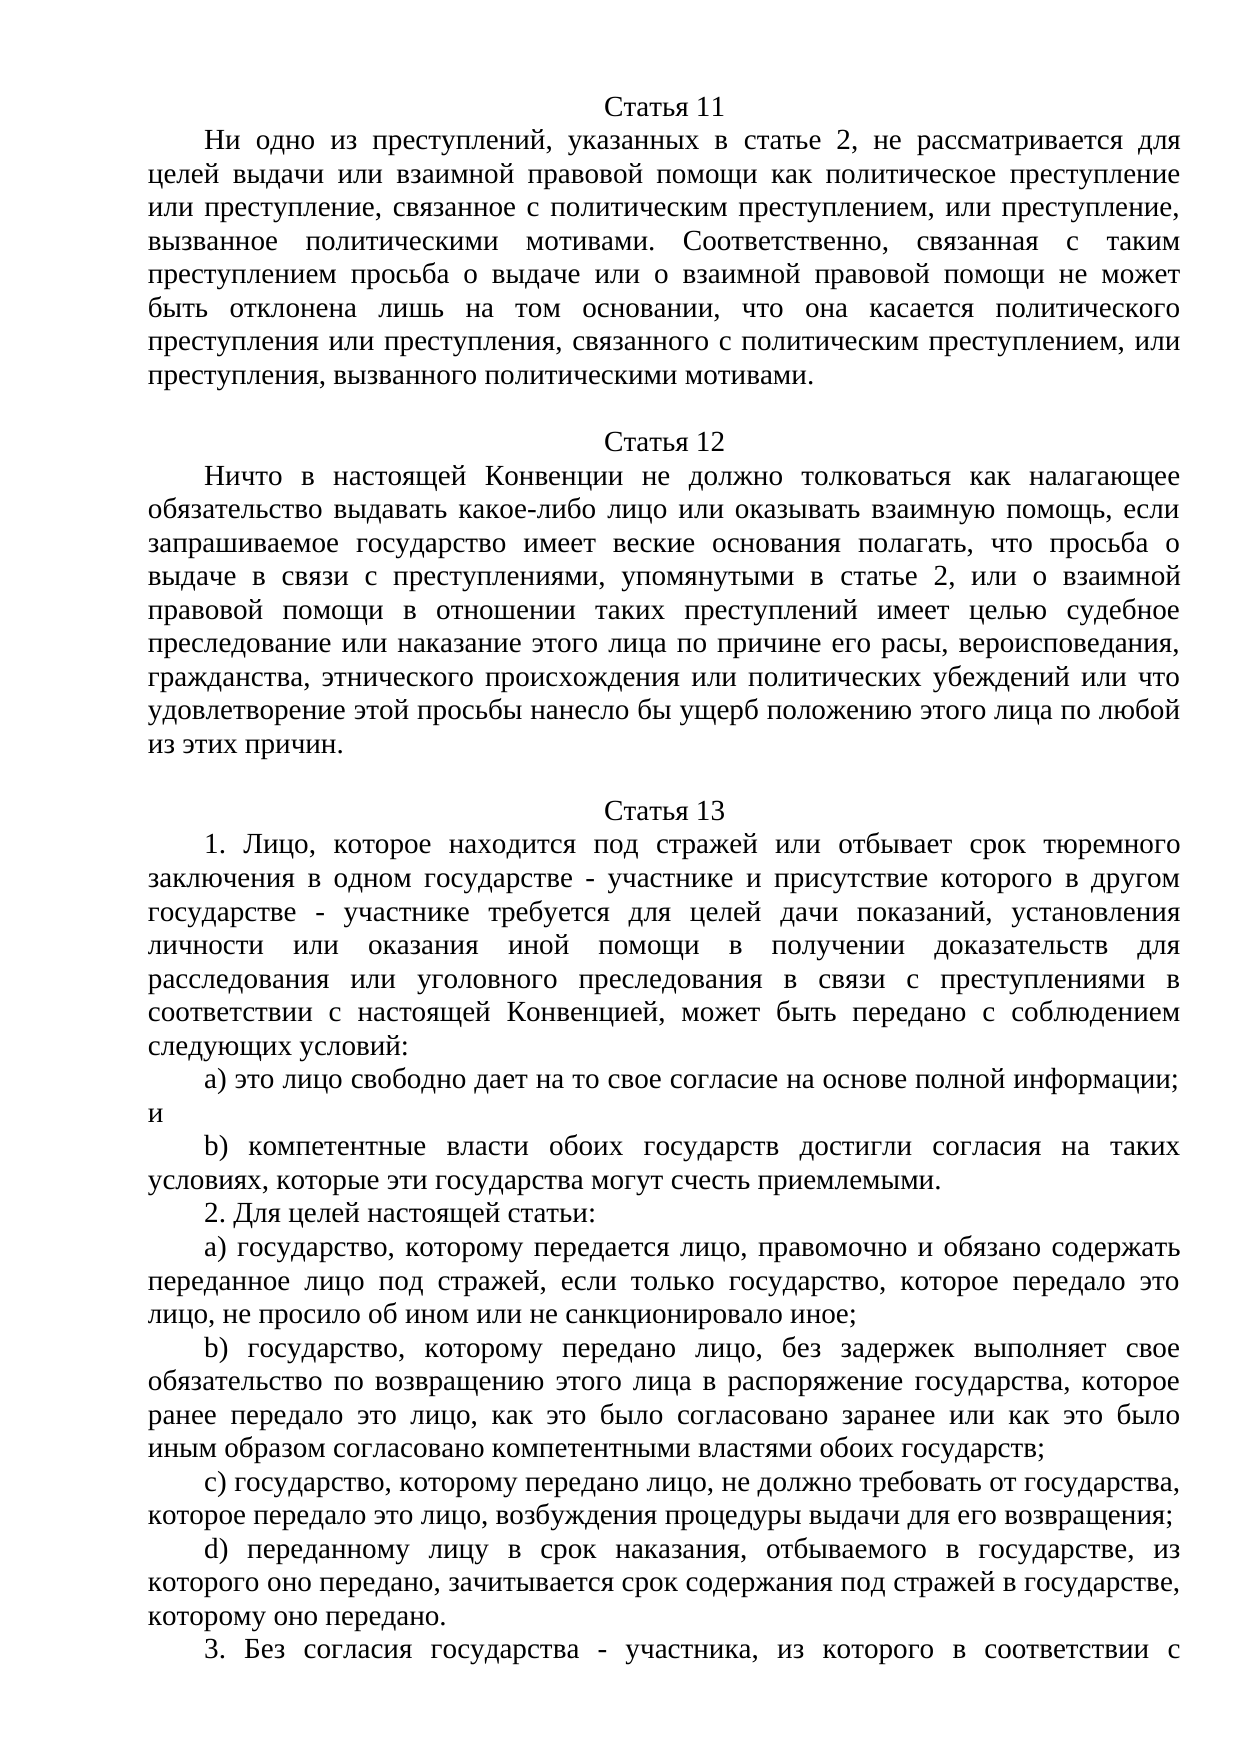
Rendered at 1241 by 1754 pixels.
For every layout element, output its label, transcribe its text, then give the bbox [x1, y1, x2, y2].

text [148, 1632, 1181, 1665]
text a) это лицо свободно дает на то свое согласие на основе полной информации; и [148, 1061, 1181, 1128]
text Статья 12 [148, 424, 1181, 458]
text 1. Лицо, которое находится под стражей или отбывает срок тюремного заключения в одном государстве - участнике и присутствие которого в другом государстве - участнике требуется для целей дачи показаний, установления личности или оказания иной помощи в получении доказательств для расследования или уголовного преследования в связи с преступлениями в соответствии с настоящей Конвенцией, может быть передано с соблюдением следующих условий: [148, 827, 1181, 1061]
text d) переданному лицу в срок наказания, отбываемого в государстве, из которого оно передано, зачитывается срок содержания под стражей в государстве, которому оно передано. [148, 1531, 1181, 1632]
text Ни одно из преступлений, указанных в статье 2, не рассматривается для целей выдачи или взаимной правовой помощи как политическое преступление или преступление, связанное с политическим преступлением, или преступление, вызванное политическими мотивами. Соответственно, связанная с таким преступлением просьба о выдаче или о взаимной правовой помощи не может быть отклонена лишь на том основании, что она касается политического преступления или преступления, связанного с политическим преступлением, или преступления, вызванного политическими мотивами. [148, 122, 1181, 391]
text Статья 11 [148, 89, 1181, 122]
text c) государство, которому передано лицо, не должно требовать от государства, которое передало это лицо, возбуждения процедуры выдачи для его возвращения; [148, 1464, 1181, 1531]
text a) государство, которому передается лицо, правомочно и обязано содержать переданное лицо под стражей, если только государство, которое передало это лицо, не просило об ином или не санкционировало иное; [148, 1229, 1181, 1330]
text Статья 13 [148, 793, 1181, 827]
text Ничто в настоящей Конвенции не должно толковаться как налагающее обязательство выдавать какое-либо лицо или оказывать взаимную помощь, если запрашиваемое государство имеет веские основания полагать, что просьба о выдаче в связи с преступлениями, упомянутыми в статье 2, или о взаимной правовой помощи в отношении таких преступлений имеет целью судебное преследование или наказание этого лица по причине его расы, вероисповедания, гражданства, этнического происхождения или политических убеждений или что удовлетворение этой просьбы нанесло бы ущерб положению этого лица по любой из этих причин. [148, 458, 1181, 759]
text b) компетентные власти обоих государств достигли согласия на таких условиях, которые эти государства могут счесть приемлемыми. [148, 1128, 1181, 1196]
text 2. Для целей настоящей статьи: [148, 1196, 1181, 1229]
text b) государство, которому передано лицо, без задержек выполняет свое обязательство по возвращению этого лица в распоряжение государства, которое ранее передало это лицо, как это было согласовано заранее или как это было иным образом согласовано компетентными властями обоих государств; [148, 1330, 1181, 1464]
